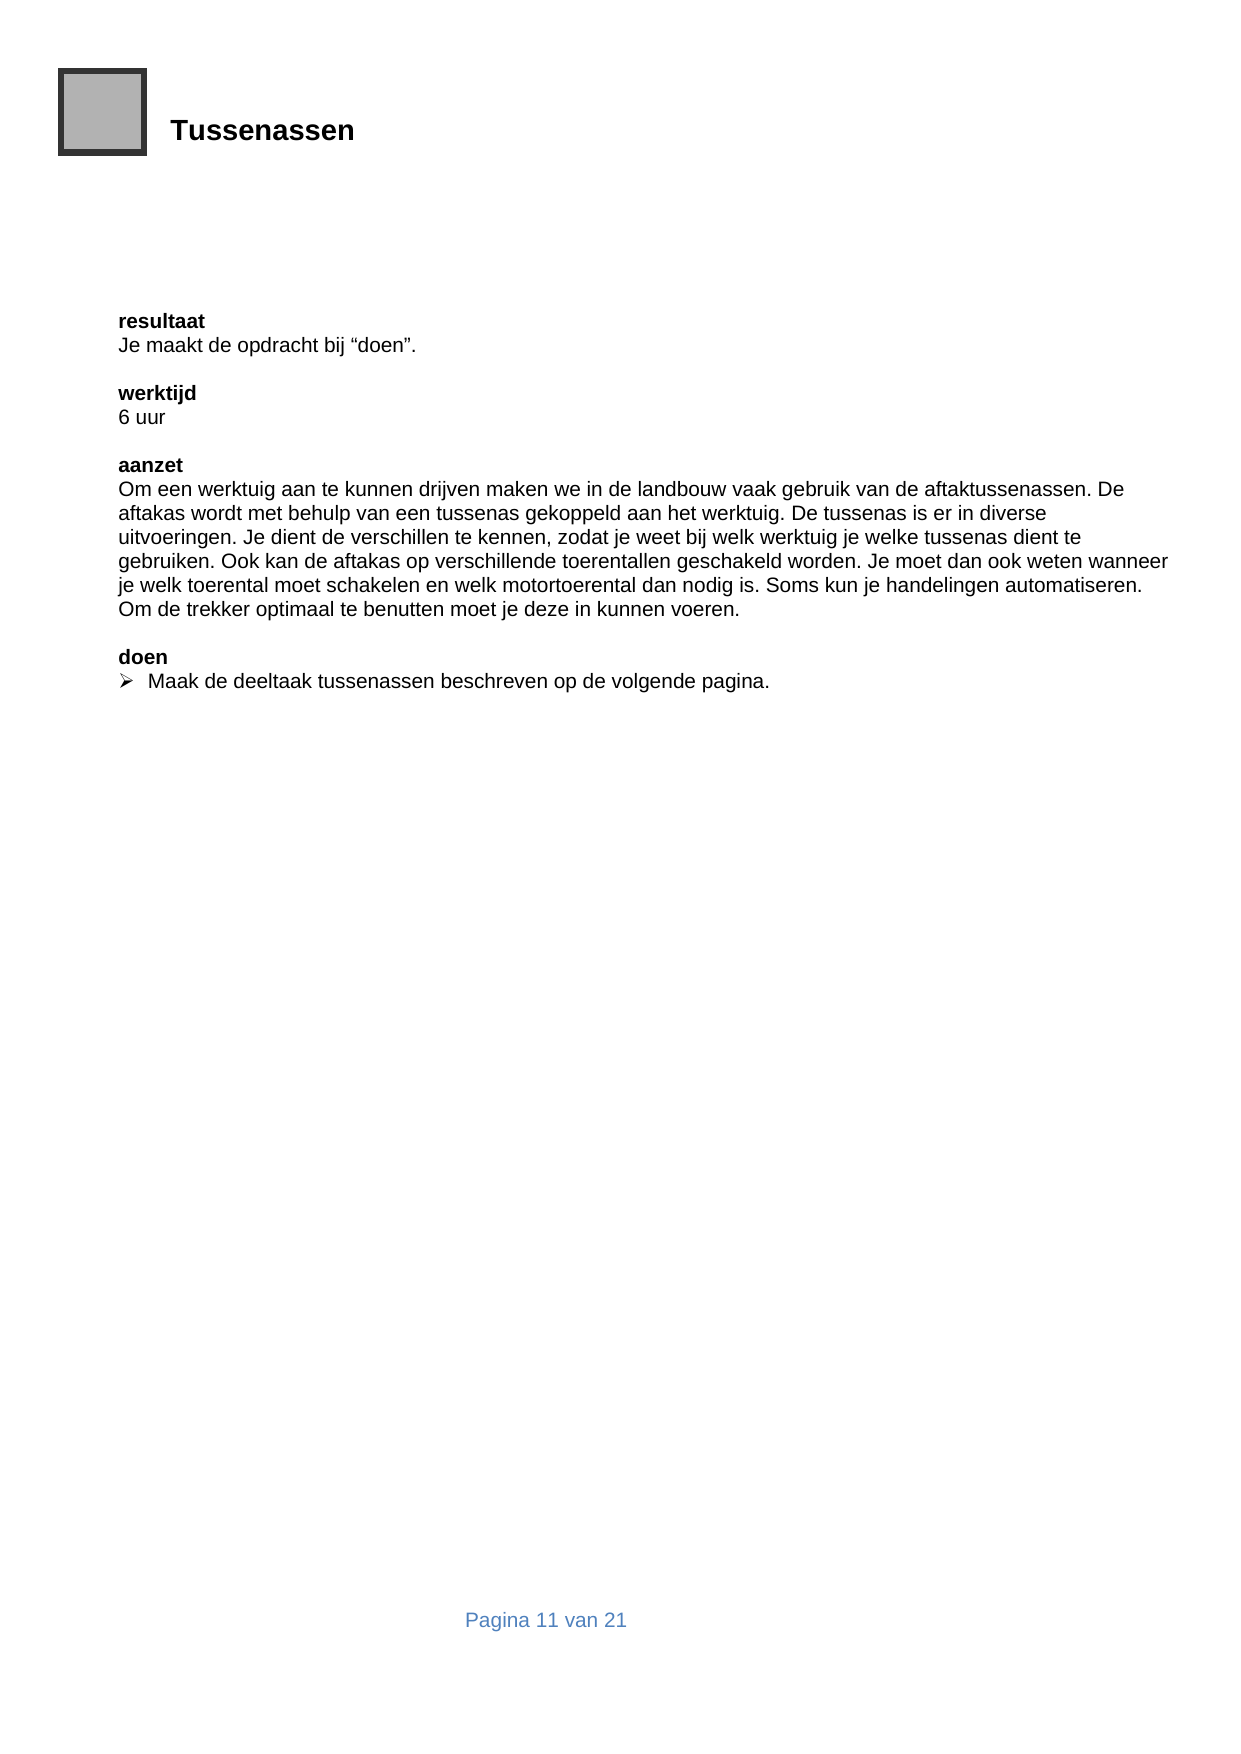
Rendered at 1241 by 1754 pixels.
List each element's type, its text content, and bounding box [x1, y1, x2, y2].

text 6 uur [118, 405, 1169, 429]
subtitle aanzet [118, 453, 1169, 477]
text Je maakt de opdracht bij “doen”. [118, 333, 1169, 357]
text resultaat [118, 309, 1169, 333]
subtitle werktijd [118, 381, 1169, 405]
list Maak de deeltaak tussenassen beschreven op de volgende pagina. [118, 668, 1169, 692]
subtitle doen [118, 644, 1169, 668]
text Tussenassen [118, 113, 1169, 146]
text Om een werktuig aan te kunnen drijven maken we in de landbouw vaak gebruik van de aftaktussenassen. De aftakas wordt met behulp van een tussenas gekoppeld aan het werktuig. De tussenas is er in diverse uitvoeringen. Je dient de verschillen te kennen, zodat je weet bij welk werktuig je welke tussenas dient te gebruiken. Ook kan de aftakas op verschillende toerentallen geschakeld worden. Je moet dan ook weten wanneer je welk toerental moet schakelen en welk motortoerental dan nodig is. Soms kun je handelingen automatiseren. Om de trekker optimaal te benutten moet je deze in kunnen voeren. [118, 477, 1169, 621]
